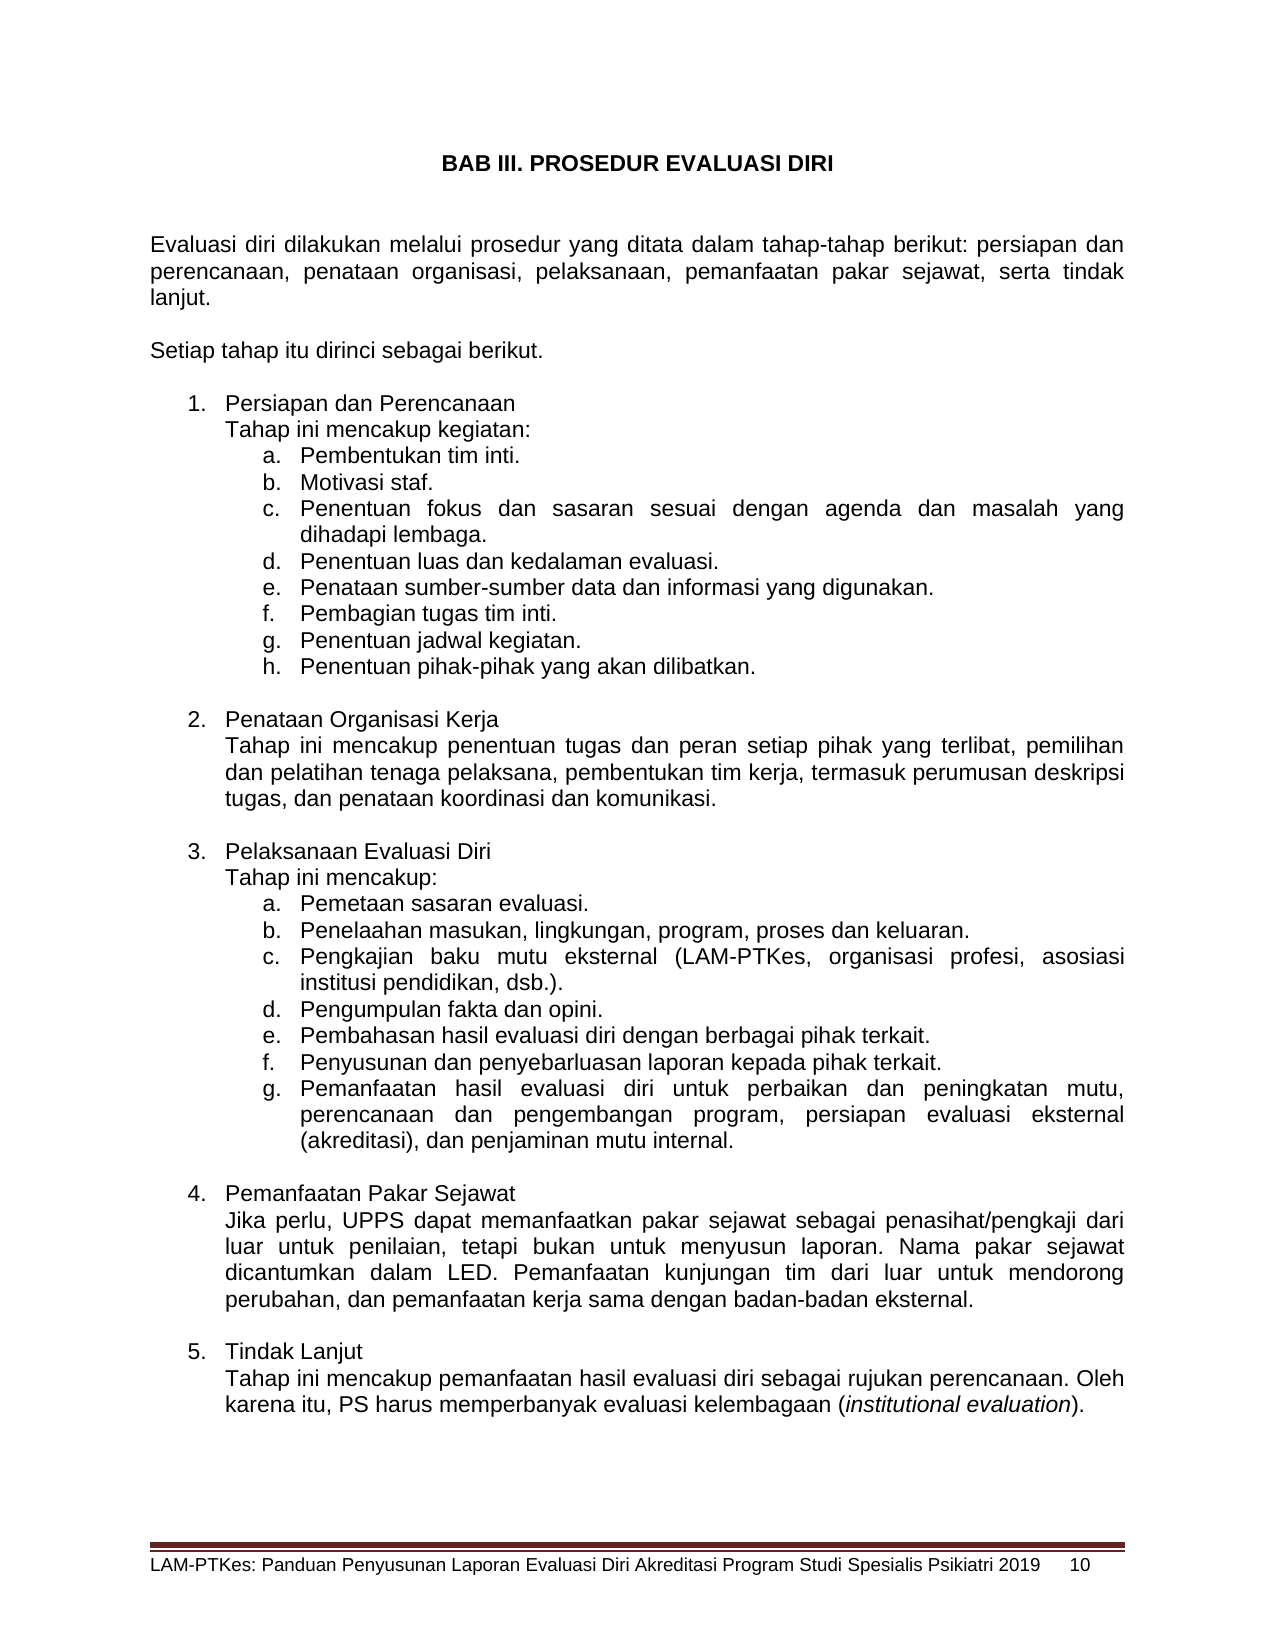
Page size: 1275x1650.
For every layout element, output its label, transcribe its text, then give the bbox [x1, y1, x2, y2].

list Penentuan fokus dan sasaran sesuai dengan agenda dan masalah yang dihadapi lembaga. [262, 495, 1125, 548]
text Tahap ini mencakup kegiatan: [225, 416, 1125, 442]
list Penataan Organisasi Kerja [187, 706, 1125, 732]
text Tahap ini mencakup penentuan tugas dan peran setiap pihak yang terlibat, pemilihan dan pelatihan tenaga pelaksana, pembentukan tim kerja, termasuk perumusan deskripsi tugas, dan penataan koordinasi dan komunikasi. [225, 732, 1125, 811]
list Penentuan pihak-pihak yang akan dilibatkan. [262, 653, 1125, 679]
list Pembagian tugas tim inti. [262, 600, 1125, 627]
list Motivasi staf. [262, 469, 1125, 495]
subtitle BAB III. PROSEDUR EVALUASI DIRI [150, 150, 1125, 176]
list Penentuan luas dan kedalaman evaluasi. [262, 548, 1125, 574]
list Pelaksanaan Evaluasi Diri [187, 838, 1125, 864]
text Setiap tahap itu dirinci sebagai berikut. [150, 337, 1125, 363]
list Jika perlu, UPPS dapat memanfaatkan pakar sejawat sebagai penasihat/pengkaji dari luar untuk penilaian, tetapi bukan untuk menyusun laporan. Nama pakar sejawat dicantumkan dalam LED. Pemanfaatan kunjungan tim dari luar untuk mendorong perubahan, dan pemanfaatan kerja sama dengan badan-badan eksternal. [225, 1207, 1125, 1312]
list Penyusunan dan penyebarluasan laporan kepada pihak terkait. [262, 1048, 1125, 1075]
list Pengkajian baku mutu eksternal (LAM-PTKes, organisasi profesi, asosiasi institusi pendidikan, dsb.). [262, 943, 1125, 996]
list Tindak Lanjut [187, 1338, 1125, 1365]
list Pemanfaatan hasil evaluasi diri untuk perbaikan dan peningkatan mutu, perencanaan dan pengembangan program, persiapan evaluasi eksternal (akreditasi), dan penjaminan mutu internal. [262, 1075, 1125, 1154]
text Tahap ini mencakup: [225, 864, 1125, 890]
list Pemanfaatan Pakar Sejawat [187, 1180, 1125, 1207]
list Penataan sumber-sumber data dan informasi yang digunakan. [262, 574, 1125, 600]
list Pembahasan hasil evaluasi diri dengan berbagai pihak terkait. [262, 1022, 1125, 1048]
list Pemetaan sasaran evaluasi. [262, 890, 1125, 917]
list Pembentukan tim inti. [262, 442, 1125, 469]
list Persiapan dan Perencanaan [187, 389, 1125, 416]
text Evaluasi diri dilakukan melalui prosedur yang ditata dalam tahap-tahap berikut: persiapan dan perencanaan, penataan organisasi, pelaksanaan, pemanfaatan pakar sejawat, serta tindak lanjut. [150, 231, 1125, 311]
list Tahap ini mencakup pemanfaatan hasil evaluasi diri sebagai rujukan perencanaan. Oleh karena itu, PS harus memperbanyak evaluasi kelembagaan (institutional evaluation). [225, 1365, 1125, 1417]
list Penelaahan masukan, lingkungan, program, proses dan keluaran. [262, 917, 1125, 943]
list Pengumpulan fakta dan opini. [262, 996, 1125, 1022]
list Penentuan jadwal kegiatan. [262, 627, 1125, 653]
